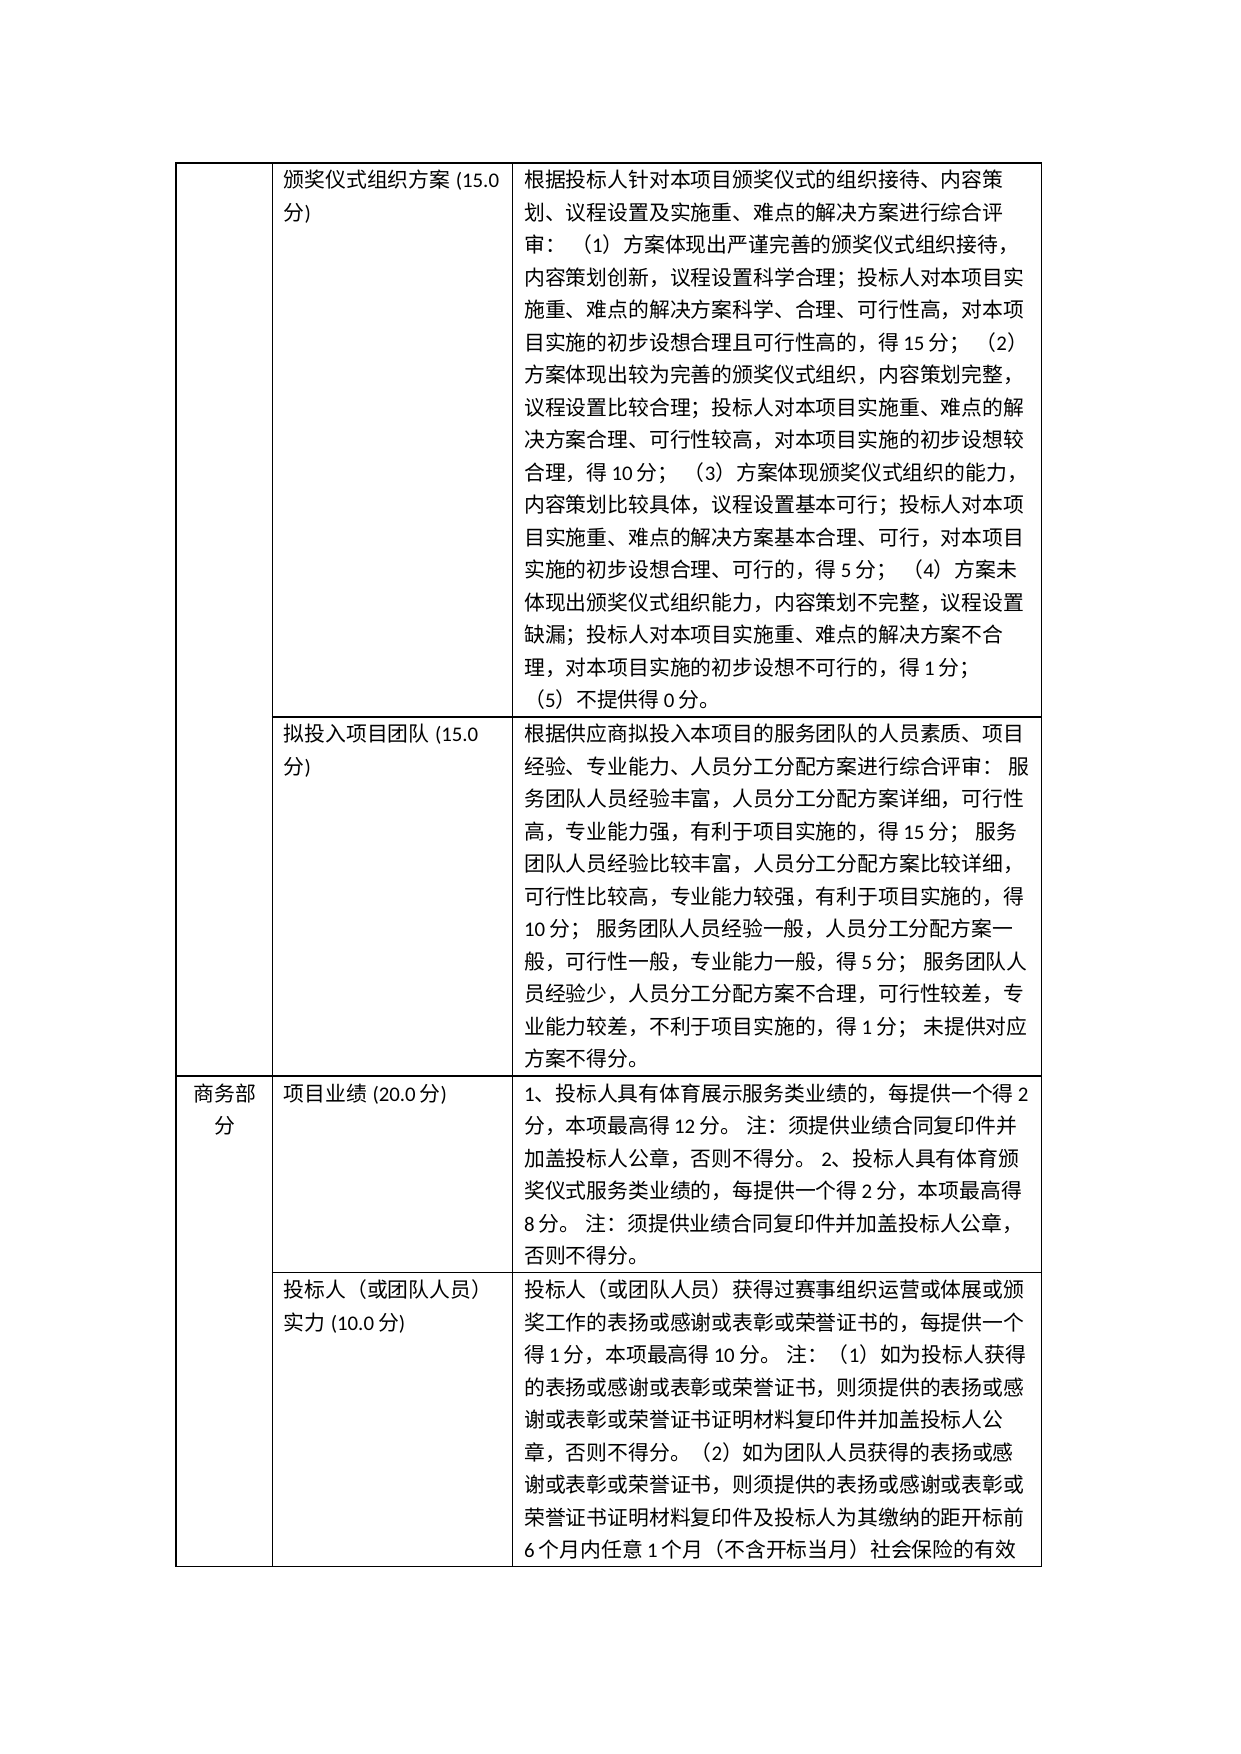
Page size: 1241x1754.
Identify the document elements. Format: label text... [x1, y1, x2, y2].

table_cell 项目业绩 (20.0分) [273, 1077, 512, 1272]
table_cell 颁奖仪式组织方案 (15.0分) [273, 164, 512, 716]
table_cell 根据供应商拟投入本项目的服务团队的人员素质、项目经验、专业能力、人员分工分配方案进行综合评审： 服务团队人员经验丰富，人员分工分配方案详细，可行性高，专业能力强，有利于项目实施的，得15分； 服务团队人员经验比较丰富，人员分工分配方案比较详细，可行性比较高，专业能力较强，有利于项目实施的，得10分； 服务团队人员经验一般，人员分工分配方案一般，可行性一般，专业能力一般，得5分； 服务团队人员经验少，人员分工分配方案不合理，可行性较差，专业能力较差，不利于项目实施的，得1分； 未提供对应方案不得分。 [513, 718, 1041, 1075]
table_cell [273, 1273, 512, 1566]
table_cell 根据投标人针对本项目颁奖仪式的组织接待、内容策划、议程设置及实施重、难点的解决方案进行综合评审： （1）方案体现出严谨完善的颁奖仪式组织接待，内容策划创新，议程设置科学合理；投标人对本项目实施重、难点的解决方案科学、合理、可行性高，对本项目实施的初步设想合理且可行性高的，得15分； （2）方案体现出较为完善的颁奖仪式组织，内容策划完整，议程设置比较合理；投标人对本项目实施重、难点的解决方案合理、可行性较高，对本项目实施的初步设想较合理，得10分； （3）方案体现颁奖仪式组织的能力，内容策划比较具体，议程设置基本可行；投标人对本项目实施重、难点的解决方案基本合理、可行，对本项目实施的初步设想合理、可行的，得5分； （4）方案未体现出颁奖仪式组织能力，内容策划不完整，议程设置缺漏；投标人对本项目实施重、难点的解决方案不合理，对本项目实施的初步设想不可行的，得1分； （5）不提供得0分。 [513, 164, 1041, 716]
table_cell 拟投入项目团队 (15.0分) [273, 718, 512, 1075]
table_cell 商务部分 [177, 1077, 272, 1566]
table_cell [513, 1273, 1041, 1566]
table_cell 1、投标人具有体育展示服务类业绩的，每提供一个得2分，本项最高得12分。 注：须提供业绩合同复印件并加盖投标人公章，否则不得分。 2、投标人具有体育颁奖仪式服务类业绩的，每提供一个得2分，本项最高得8分。 注：须提供业绩合同复印件并加盖投标人公章，否则不得分。 [513, 1077, 1041, 1272]
